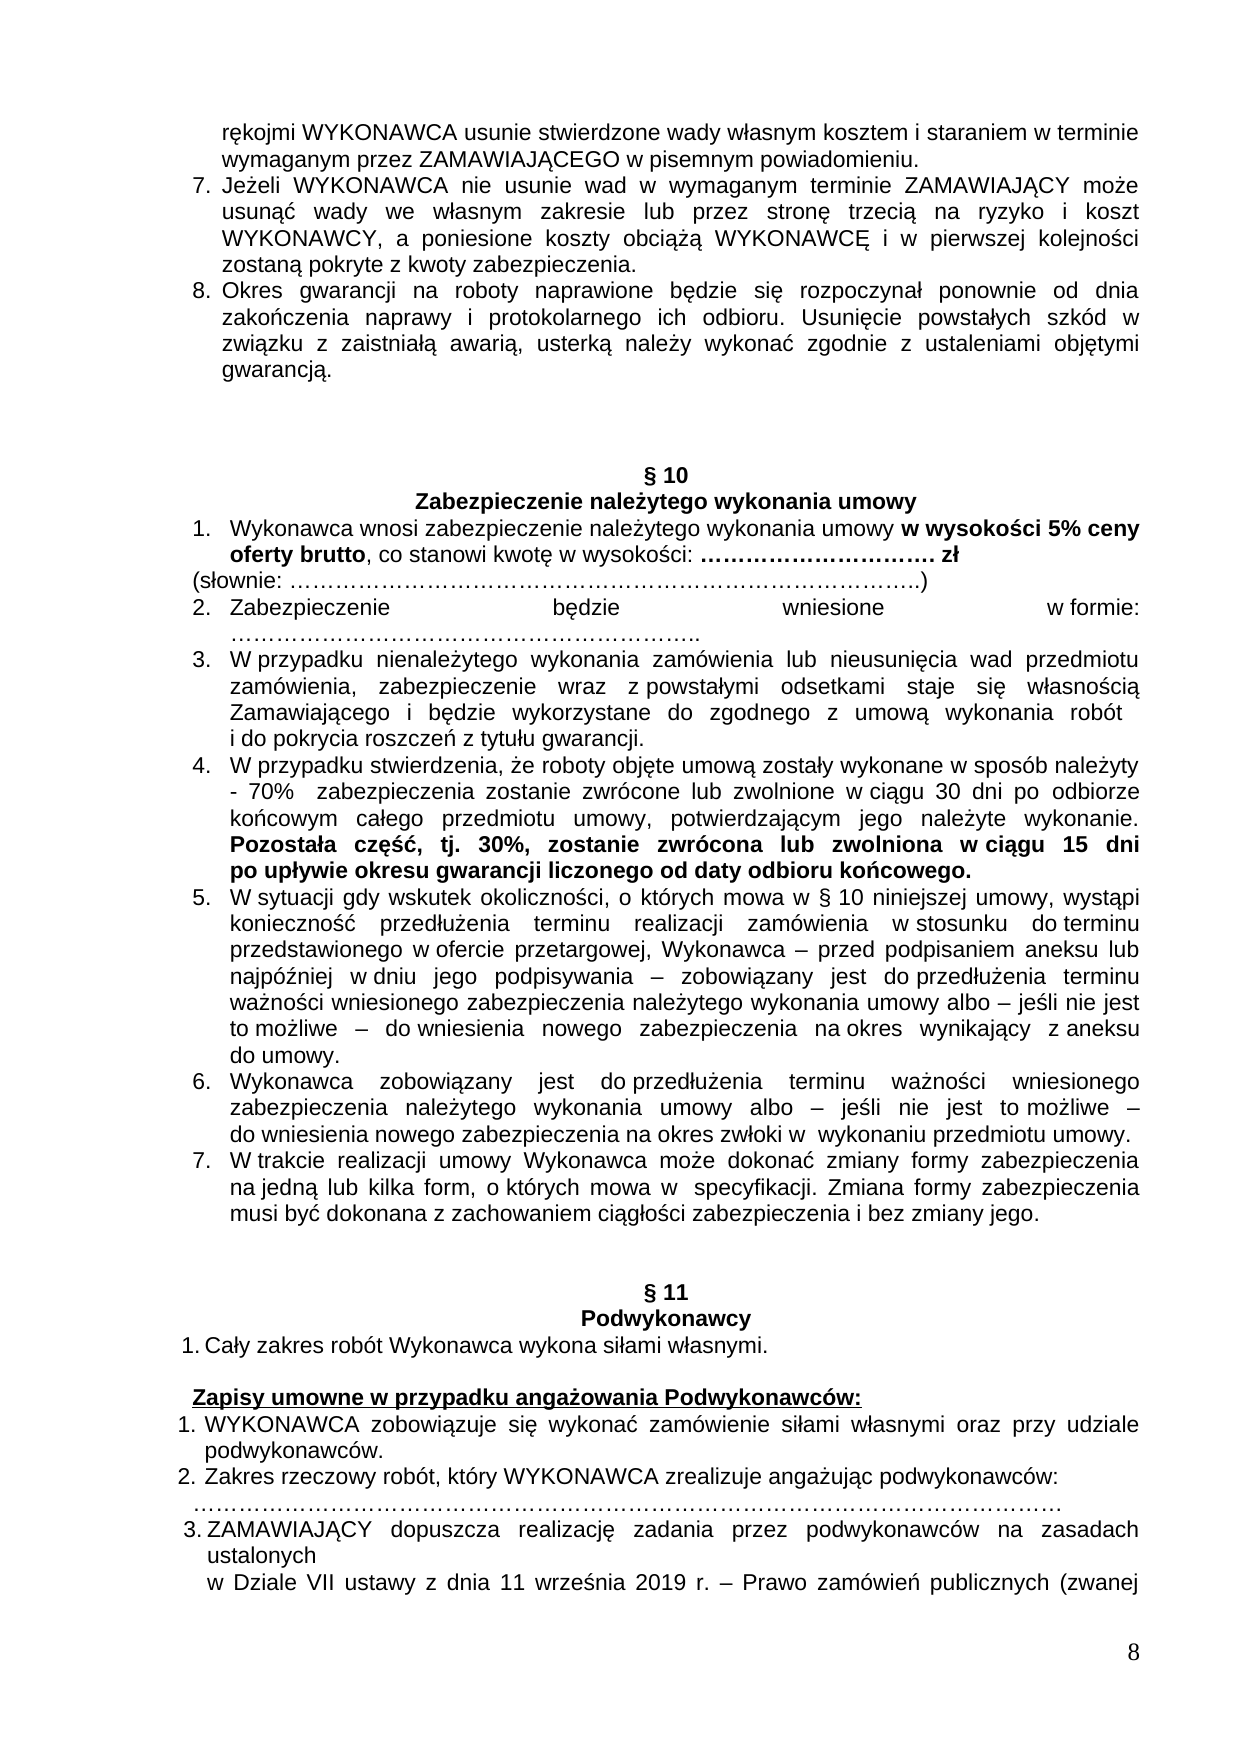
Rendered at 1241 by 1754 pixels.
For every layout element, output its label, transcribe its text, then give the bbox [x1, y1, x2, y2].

list Cały zakres robót Wykonawca wykona siłami własnymi. [181, 1332, 1140, 1358]
list W przypadku stwierdzenia, że roboty objęte umową zostały wykonane w sposób należyty - 70% zabezpieczenia zostanie zwrócone lub zwolnione w ciągu 30 dni po odbiorze końcowym całego przedmiotu umowy, potwierdzającym jego należyte wykonanie. Pozostała część, tj. 30%, zostanie zwrócona lub zwolniona w ciągu 15 dni po upływie okresu gwarancji liczonego od daty odbioru końcowego. [192, 752, 1140, 883]
list Wykonawca wnosi zabezpieczenie należytego wykonania umowy w wysokości 5% ceny oferty brutto, co stanowi kwotę w wysokości: …………………………. zł [192, 514, 1140, 567]
list Jeżeli WYKONAWCA nie usunie wad w wymaganym terminie ZAMAWIAJĄCY może usunąć wady we własnym zakresie lub przez stronę trzecią na ryzyko i koszt WYKONAWCY, a poniesione koszty obciążą WYKONAWCĘ i w pierwszej kolejności zostaną pokryte z kwoty zabezpieczenia. [192, 172, 1140, 277]
text (słownie: ………………………………………………………………………..) [192, 567, 1140, 594]
text Podwykonawcy [192, 1305, 1140, 1332]
text § 10 [192, 462, 1140, 488]
list Okres gwarancji na roboty naprawione będzie się rozpoczynał ponownie od dnia zakończenia naprawy i protokolarnego ich odbioru. Usunięcie powstałych szkód w związku z zaistniałą awarią, usterką należy wykonać zgodnie z ustaleniami objętymi gwarancją. [192, 277, 1140, 383]
list Zakres rzeczowy robót, który WYKONAWCA zrealizuje angażując podwykonawców: [177, 1463, 1140, 1490]
list W przypadku nienależytego wykonania zamówienia lub nieusunięcia wad przedmiotu zamówienia, zabezpieczenie wraz z powstałymi odsetkami staje się własnością Zamawiającego i będzie wykorzystane do zgodnego z umową wykonania robót i do pokrycia roszczeń z tytułu gwarancji. [192, 646, 1140, 752]
list Zabezpieczenie będzie wniesione w formie: …………………………………………………….. [192, 594, 1140, 646]
text Zapisy umowne w przypadku angażowania Podwykonawców: [192, 1384, 1140, 1411]
list W sytuacji gdy wskutek okoliczności, o których mowa w § 10 niniejszej umowy, wystąpi konieczność przedłużenia terminu realizacji zamówienia w stosunku do terminu przedstawionego w ofercie przetargowej, Wykonawca – przed podpisaniem aneksu lub najpóźniej w dniu jego podpisywania – zobowiązany jest do przedłużenia terminu ważności wniesionego zabezpieczenia należytego wykonania umowy albo – jeśli nie jest to możliwe – do wniesienia nowego zabezpieczenia na okres wynikający z aneksu do umowy. [192, 883, 1140, 1068]
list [192, 119, 1140, 172]
text …………………………………………………………………………………………………… [192, 1490, 1140, 1516]
list W trakcie realizacji umowy Wykonawca może dokonać zmiany formy zabezpieczenia na jedną lub kilka form, o których mowa w specyfikacji. Zmiana formy zabezpieczenia musi być dokonana z zachowaniem ciągłości zabezpieczenia i bez zmiany jego. [192, 1147, 1140, 1226]
text Zabezpieczenie należytego wykonania umowy [192, 488, 1140, 514]
text § 11 [192, 1279, 1140, 1305]
list WYKONAWCA zobowiązuje się wykonać zamówienie siłami własnymi oraz przy udziale podwykonawców. [177, 1411, 1140, 1463]
list Wykonawca zobowiązany jest do przedłużenia terminu ważności wniesionego zabezpieczenia należytego wykonania umowy albo – jeśli nie jest to możliwe – do wniesienia nowego zabezpieczenia na okres zwłoki w wykonaniu przedmiotu umowy. [192, 1068, 1140, 1147]
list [183, 1516, 1140, 1595]
